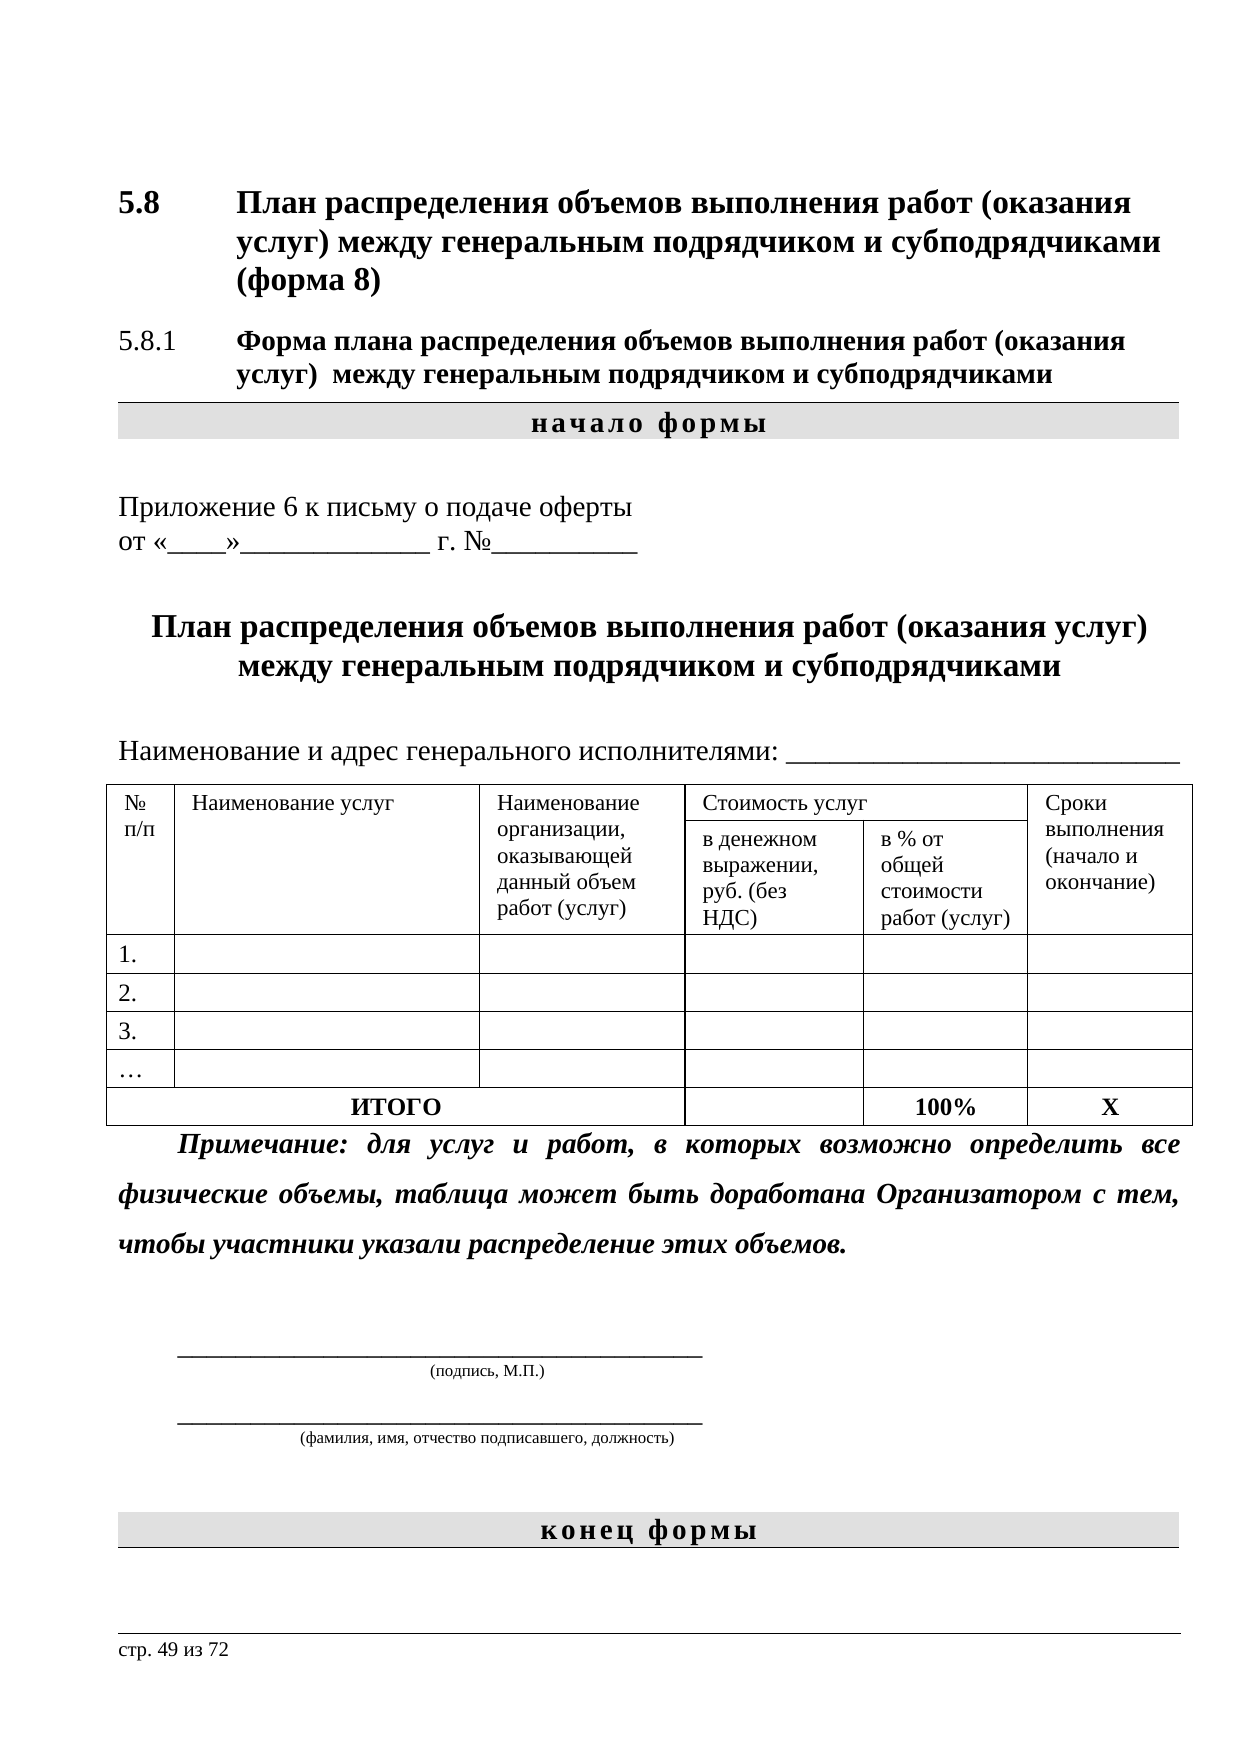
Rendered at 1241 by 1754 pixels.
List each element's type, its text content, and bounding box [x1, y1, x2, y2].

table_header Наименование услуг [175, 785, 479, 934]
text Наименование и адрес генерального исполнителями: ___________________________ [118, 733, 1181, 767]
table_cell [864, 974, 1027, 1011]
text ____________________________________ [118, 1394, 1181, 1428]
table_cell Х [1028, 1088, 1192, 1125]
text ____________________________________ [118, 1327, 1181, 1361]
text Форма плана распределения объемов выполнения работ (оказания услуг) между генеральным подрядчиком и субподрядчиками [118, 323, 1181, 390]
table_cell [107, 935, 174, 972]
subtitle План распределения объемов выполнения работ (оказания услуг) между генеральным подрядчиком и субподрядчиками (форма 8) [118, 183, 1181, 298]
table_cell [864, 1050, 1027, 1087]
text (подпись, М.П.) [118, 1361, 797, 1394]
table_cell в денежном выражении, руб. (без НДС) [686, 821, 863, 934]
table_cell [864, 935, 1027, 972]
table_cell [686, 935, 863, 972]
table_cell [864, 1012, 1027, 1049]
table_cell [1028, 1050, 1192, 1087]
text начало формы [118, 403, 1179, 439]
table_header Сроки выполнения (начало и окончание) [1028, 785, 1192, 934]
table_cell [686, 1088, 863, 1125]
table_cell [480, 935, 684, 972]
table_cell [175, 935, 479, 972]
table_cell [107, 974, 174, 1011]
table_cell [1028, 935, 1192, 972]
table_cell [175, 1012, 479, 1049]
text конец формы [118, 1512, 1179, 1547]
table_cell в % от общей стоимости работ (услуг) [864, 821, 1027, 934]
text Примечание: для услуг и работ, в которых возможно определить все физические объемы, таблица может быть доработана Организатором с тем, чтобы участники указали распределение этих объемов. [118, 1126, 1181, 1260]
table_cell [107, 1012, 174, 1049]
table_cell 100% [864, 1088, 1027, 1125]
table_cell … [107, 1050, 174, 1087]
table_cell ИТОГО [107, 1088, 684, 1125]
table_cell [480, 1012, 684, 1049]
text (фамилия, имя, отчество подписавшего, должность) [118, 1428, 797, 1461]
table_header Наименование организации, оказывающей данный объем работ (услуг) [480, 785, 684, 934]
table_header Стоимость услуг [686, 785, 1027, 819]
table_cell [175, 974, 479, 1011]
table_cell [480, 974, 684, 1011]
table_cell [1028, 974, 1192, 1011]
table_cell [1028, 1012, 1192, 1049]
table_cell [686, 974, 863, 1011]
text План распределения объемов выполнения работ (оказания услуг) между генеральным подрядчиком и субподрядчиками [118, 607, 1181, 683]
table_cell [686, 1050, 863, 1087]
table_header № п/п [107, 785, 174, 934]
table_cell [175, 1050, 479, 1087]
table_cell [686, 1012, 863, 1049]
text Приложение 6 к письму о подаче оферты от «____»_____________ г. №__________ [118, 489, 1181, 556]
table_cell [480, 1050, 684, 1087]
